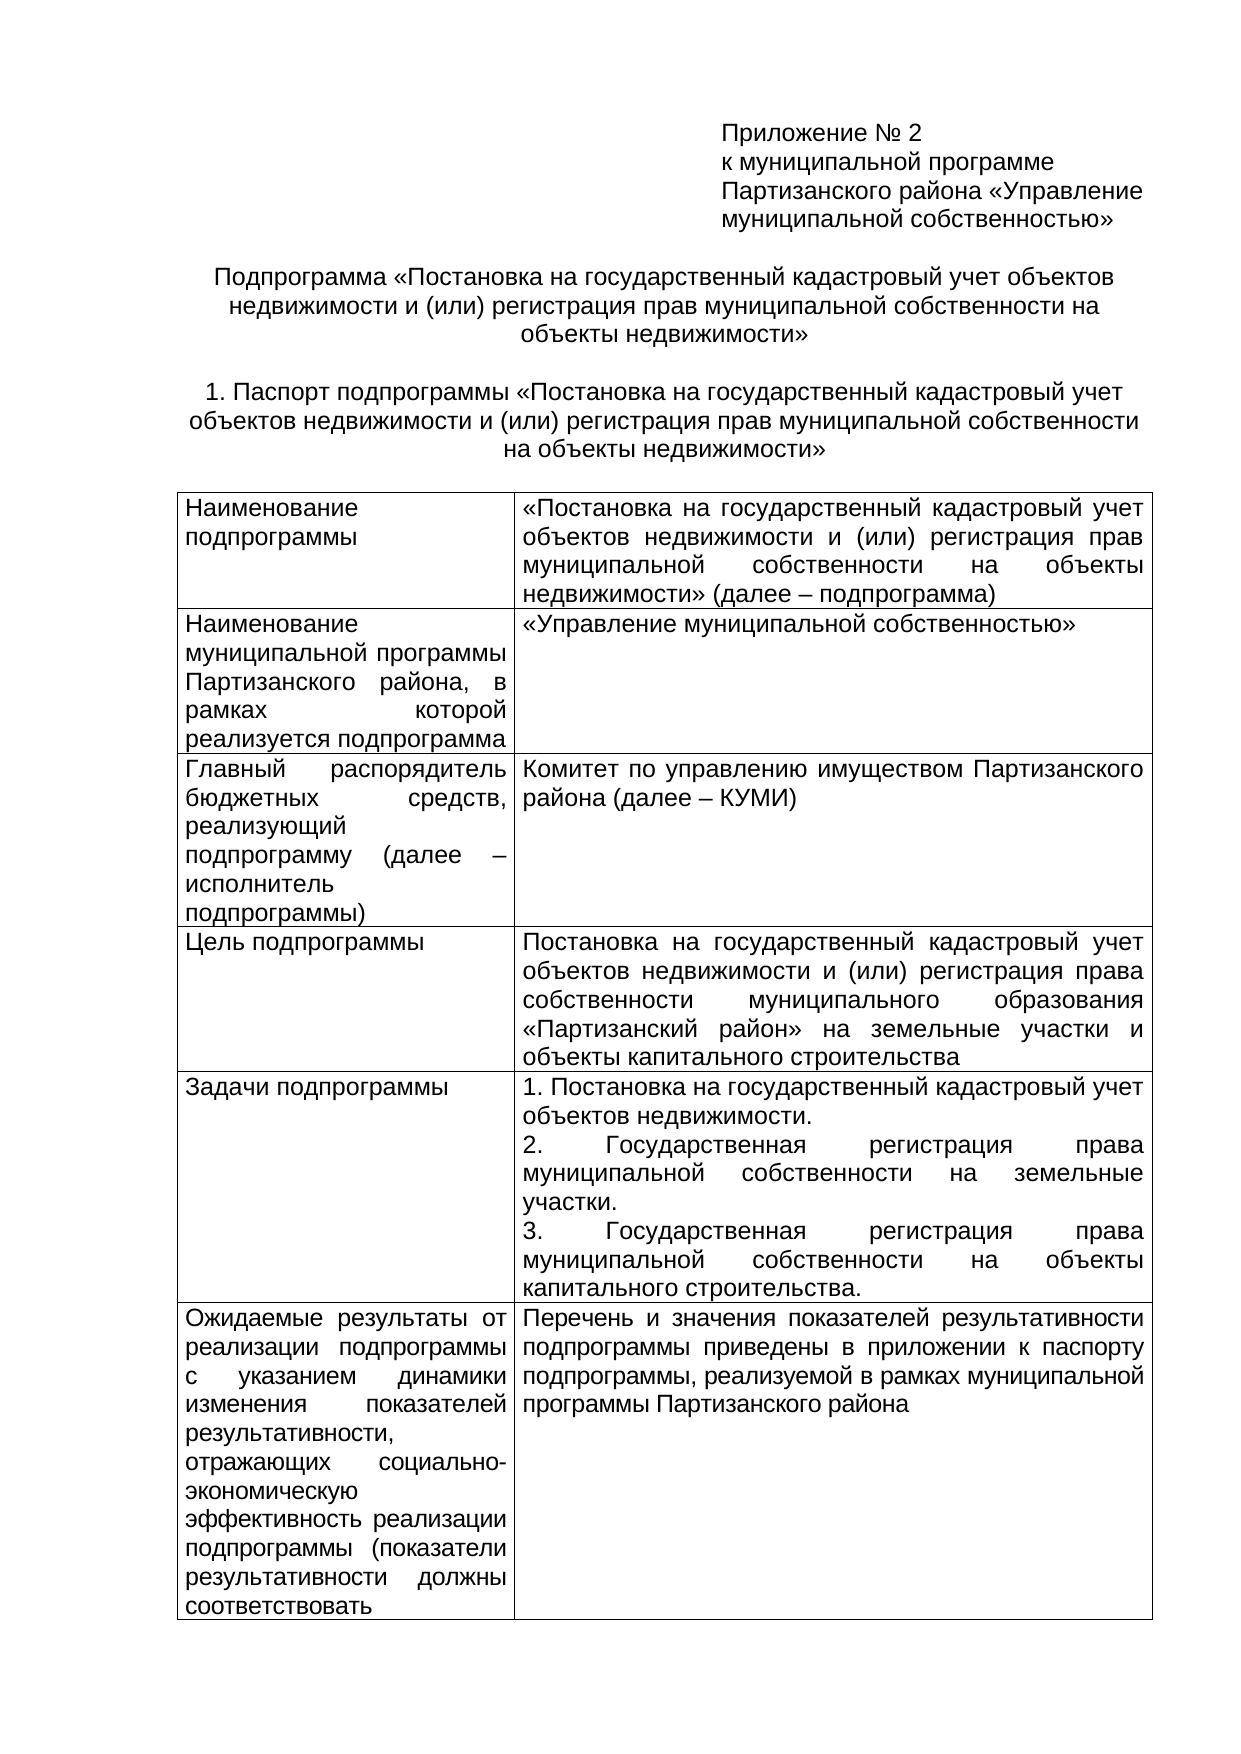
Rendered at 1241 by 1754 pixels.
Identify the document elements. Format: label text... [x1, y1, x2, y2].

table_cell Задачи подпрограммы [178, 1072, 514, 1302]
table_cell Цель подпрограммы [178, 927, 514, 1071]
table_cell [515, 1303, 1152, 1619]
table_cell «Управление муниципальной собственностью» [515, 609, 1152, 753]
table_cell Постановка на государственный кадастровый учет объектов недвижимости и (или) регистрация права собственности муниципального образования «Партизанский район» на земельные участки и объекты капитального строительства [515, 927, 1152, 1071]
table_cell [178, 1303, 514, 1619]
text к муниципальной программе [177, 147, 1152, 176]
table_header Наименование подпрограммы [178, 493, 514, 608]
table_cell Наименование муниципальной программы Партизанского района, в рамках которой реализуется подпрограмма [178, 609, 514, 753]
text Партизанского района «Управление [177, 176, 1152, 204]
text 1. Паспорт подпрограммы «Постановка на государственный кадастровый учет объектов недвижимости и (или) регистрация прав муниципальной собственности на объекты недвижимости» [177, 377, 1152, 463]
text муниципальной собственностью» [177, 204, 1152, 233]
text Приложение № 2 [177, 118, 1152, 147]
table_cell Комитет по управлению имуществом Партизанского района (далее – КУМИ) [515, 754, 1152, 926]
table_cell Главный распорядитель бюджетных средств, реализующий подпрограмму (далее – исполнитель подпрограммы) [178, 754, 514, 926]
table_cell 1. Постановка на государственный кадастровый учет объектов недвижимости. 2. Государственная регистрация права муниципальной собственности на земельные участки. 3. Государственная регистрация права муниципальной собственности на объекты капитального строительства. [515, 1072, 1152, 1302]
table_header «Постановка на государственный кадастровый учет объектов недвижимости и (или) регистрация прав муниципальной собственности на объекты недвижимости» (далее – подпрограмма) [515, 493, 1152, 608]
text Подпрограмма «Постановка на государственный кадастровый учет объектов недвижимости и (или) регистрация прав муниципальной собственности на объекты недвижимости» [177, 262, 1152, 348]
